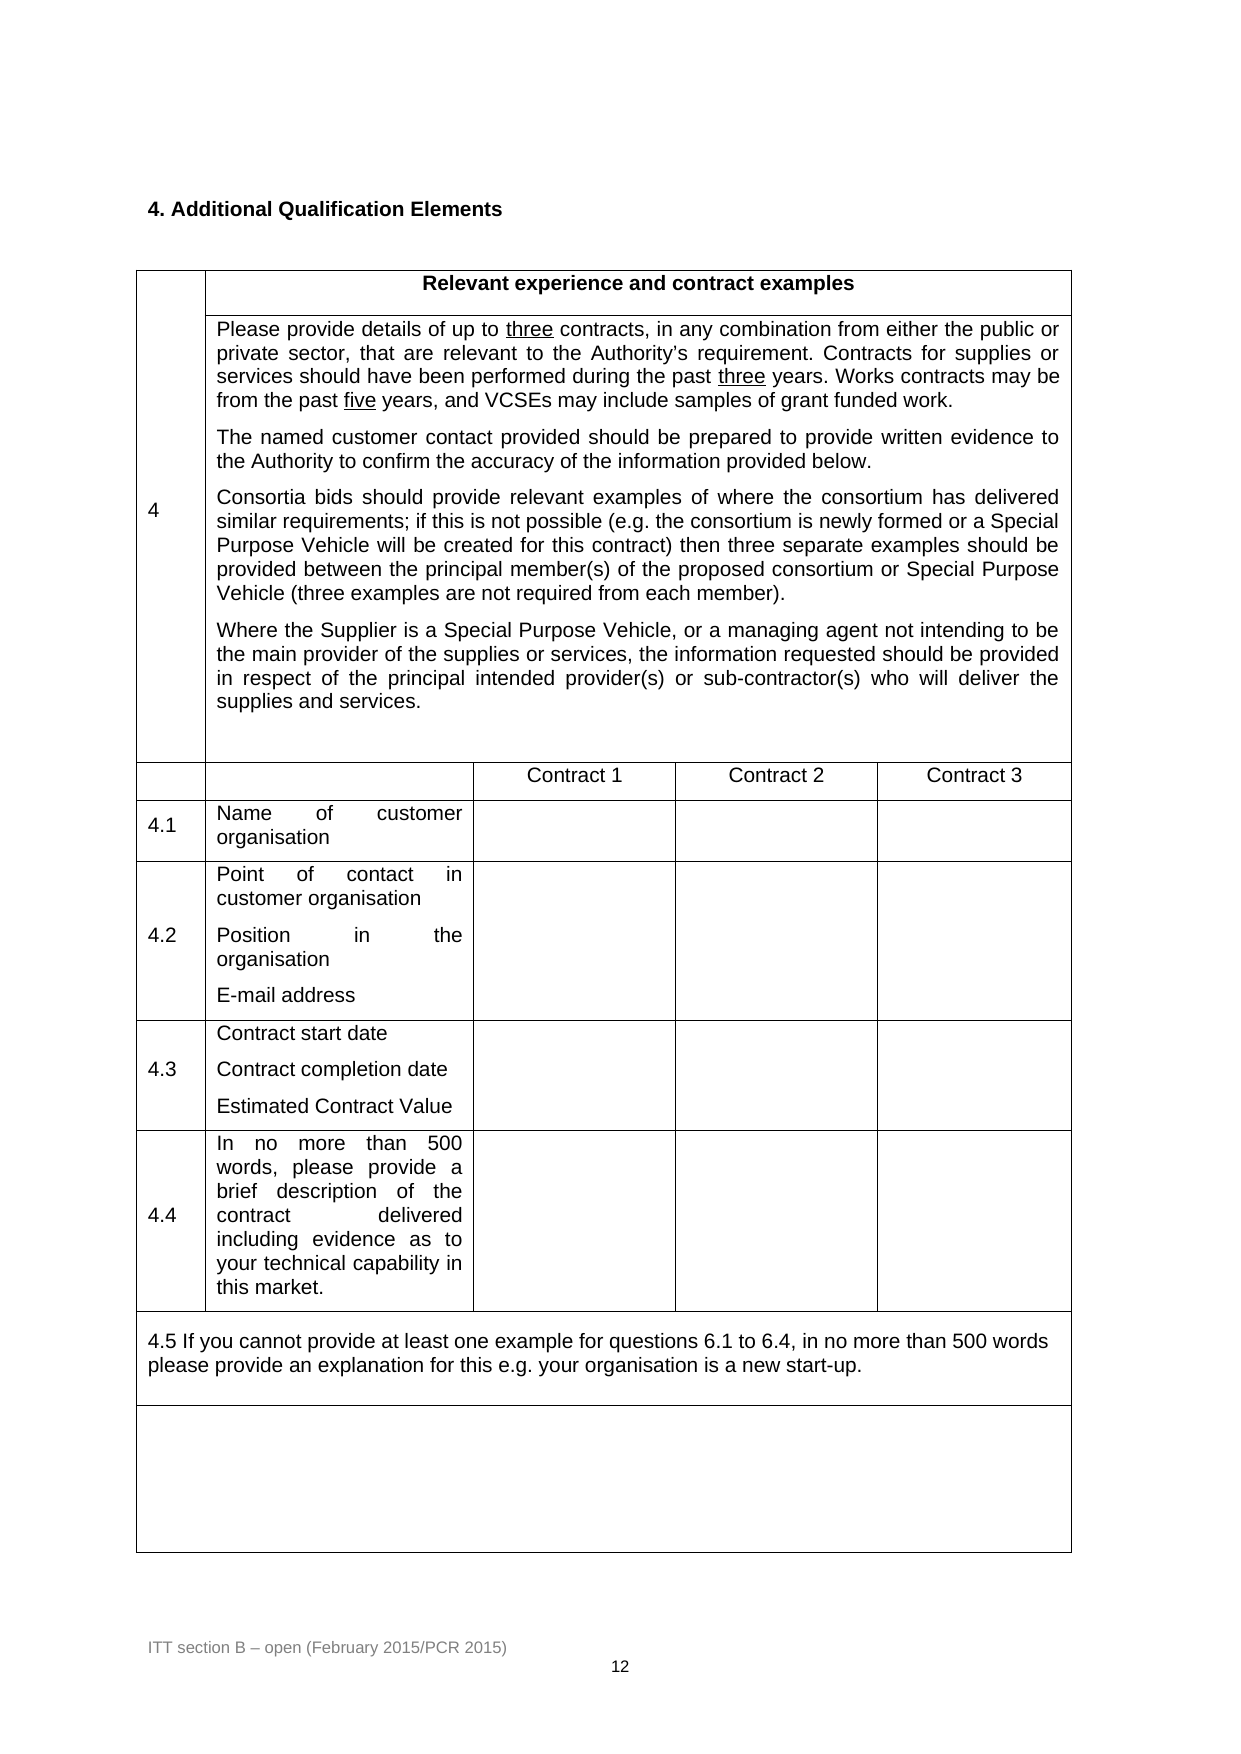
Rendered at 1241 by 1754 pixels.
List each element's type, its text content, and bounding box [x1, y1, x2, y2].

table_cell 4.2 [137, 862, 205, 1019]
table_cell [676, 862, 877, 1019]
table_header 4 [137, 271, 205, 762]
table_cell 4.3 [137, 1021, 205, 1130]
text 4. Additional Qualification Elements [148, 197, 1092, 221]
table_cell 4.1 [137, 801, 205, 861]
table_cell [474, 862, 675, 1019]
table_cell [474, 801, 675, 861]
table_cell [474, 1021, 675, 1130]
table_cell Contract 3 [878, 763, 1071, 800]
table_cell Contract 1 [474, 763, 675, 800]
table_cell [676, 1021, 877, 1130]
table_cell [878, 1021, 1071, 1130]
table_cell Contract start date Contract completion date Estimated Contract Value [206, 1021, 473, 1130]
table_cell [137, 1406, 1071, 1552]
table_cell [676, 1131, 877, 1311]
table_cell Contract 2 [676, 763, 877, 800]
table_cell 4.4 [137, 1131, 205, 1311]
table_cell [676, 801, 877, 861]
table_cell 4.5 If you cannot provide at least one example for questions 6.1 to 6.4, in no more than 500 words please provide an explanation for this e.g. your organisation is a new start-up. [137, 1312, 1071, 1405]
table_cell In no more than 500 words, please provide a brief description of the contract delivered including evidence as to your technical capability in this market. [206, 1131, 473, 1311]
table_cell [878, 1131, 1071, 1311]
table_cell [878, 862, 1071, 1019]
table_cell Please provide details of up to three contracts, in any combination from either the public or private sector, that are relevant to the Authority’s requirement. Contracts for supplies or services should have been performed during the past three years. Works contracts may be from the past five years, and VCSEs may include samples of grant funded work. The named customer contact provided should be prepared to provide written evidence to the Authority to confirm the accuracy of the information provided below. Consortia bids should provide relevant examples of where the consortium has delivered similar requirements; if this is not possible (e.g. the consortium is newly formed or a Special Purpose Vehicle will be created for this contract) then three separate examples should be provided between the principal member(s) of the proposed consortium or Special Purpose Vehicle (three examples are not required from each member). Where the Supplier is a Special Purpose Vehicle, or a managing agent not intending to be the main provider of the supplies or services, the information requested should be provided in respect of the principal intended provider(s) or sub-contractor(s) who will deliver the supplies and services. [206, 316, 1071, 762]
table_cell [474, 1131, 675, 1311]
table_cell Point of contact in customer organisation Position in the organisation E-mail address [206, 862, 473, 1019]
table_header Relevant experience and contract examples [206, 271, 1071, 315]
table_cell Name of customer organisation [206, 801, 473, 861]
table_cell [137, 763, 205, 800]
table_cell [878, 801, 1071, 861]
table_cell [206, 763, 473, 800]
